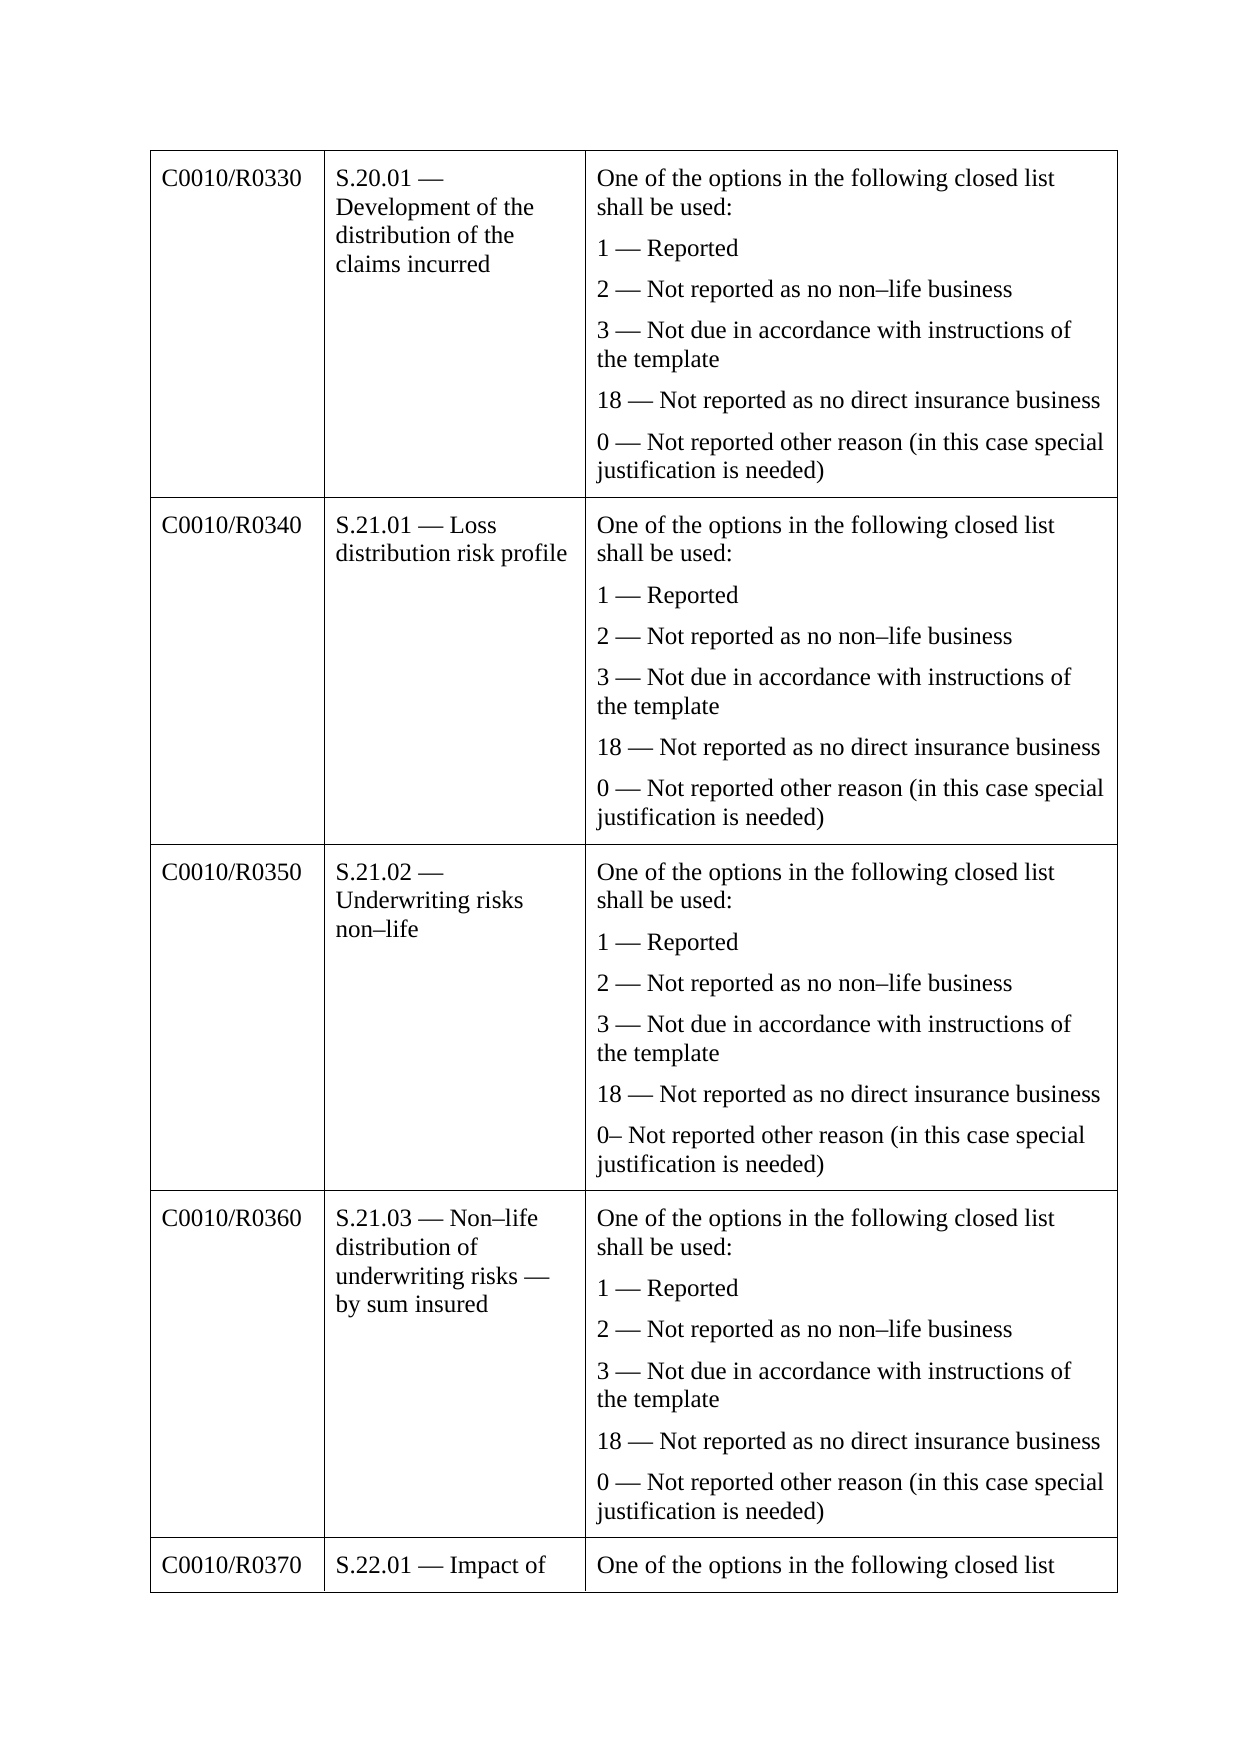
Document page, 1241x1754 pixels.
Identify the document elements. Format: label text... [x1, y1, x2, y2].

table_cell C0010/R0370 [151, 1538, 324, 1591]
table_cell S.21.02 — Underwriting risks non–life [325, 845, 585, 1190]
table_cell One of the options in the following closed list shall be used: 1 — Reported 2 — Not reported as no non–life business 3 — Not due in accordance with instructions of the template 18 — Not reported as no direct insurance business 0 — Not reported other reason (in this case special justification is needed) [586, 1191, 1117, 1537]
table_cell C0010/R0350 [151, 845, 324, 1190]
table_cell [586, 1538, 1117, 1591]
table_cell S.21.01 — Loss distribution risk profile [325, 498, 585, 843]
table_cell C0010/R0360 [151, 1191, 324, 1537]
table_cell C0010/R0340 [151, 498, 324, 843]
table_cell One of the options in the following closed list shall be used: 1 — Reported 2 — Not reported as no non–life business 3 — Not due in accordance with instructions of the template 18 — Not reported as no direct insurance business 0 — Not reported other reason (in this case special justification is needed) [586, 151, 1117, 497]
table_cell C0010/R0330 [151, 151, 324, 497]
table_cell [325, 1538, 585, 1591]
table_cell S.20.01 — Development of the distribution of the claims incurred [325, 151, 585, 497]
table_cell One of the options in the following closed list shall be used: 1 — Reported 2 — Not reported as no non–life business 3 — Not due in accordance with instructions of the template 18 — Not reported as no direct insurance business 0– Not reported other reason (in this case special justification is needed) [586, 845, 1117, 1190]
table_cell S.21.03 — Non–life distribution of underwriting risks — by sum insured [325, 1191, 585, 1537]
table_cell One of the options in the following closed list shall be used: 1 — Reported 2 — Not reported as no non–life business 3 — Not due in accordance with instructions of the template 18 — Not reported as no direct insurance business 0 — Not reported other reason (in this case special justification is needed) [586, 498, 1117, 843]
